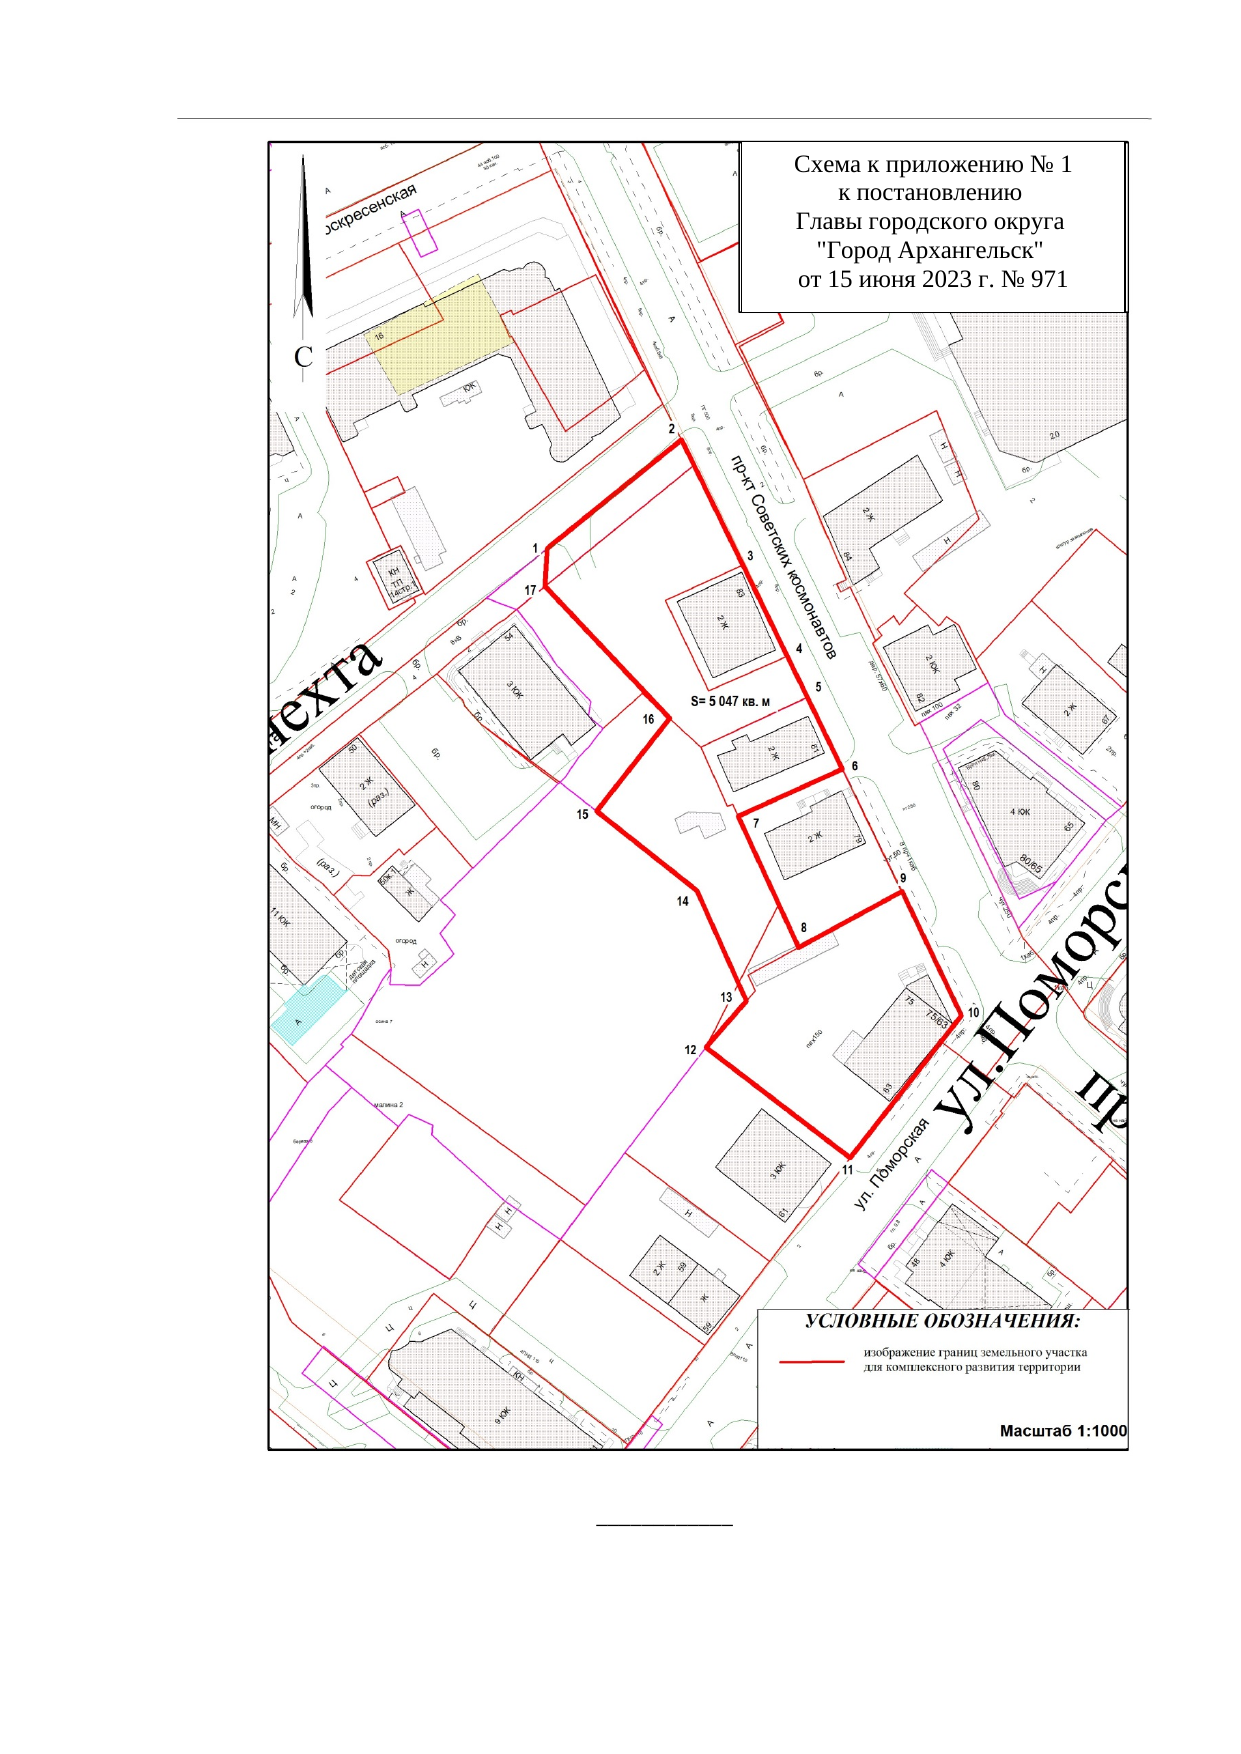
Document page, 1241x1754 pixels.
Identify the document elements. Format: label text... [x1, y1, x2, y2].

picture [177, 118, 1152, 1497]
text ____________ [177, 1497, 1152, 1529]
